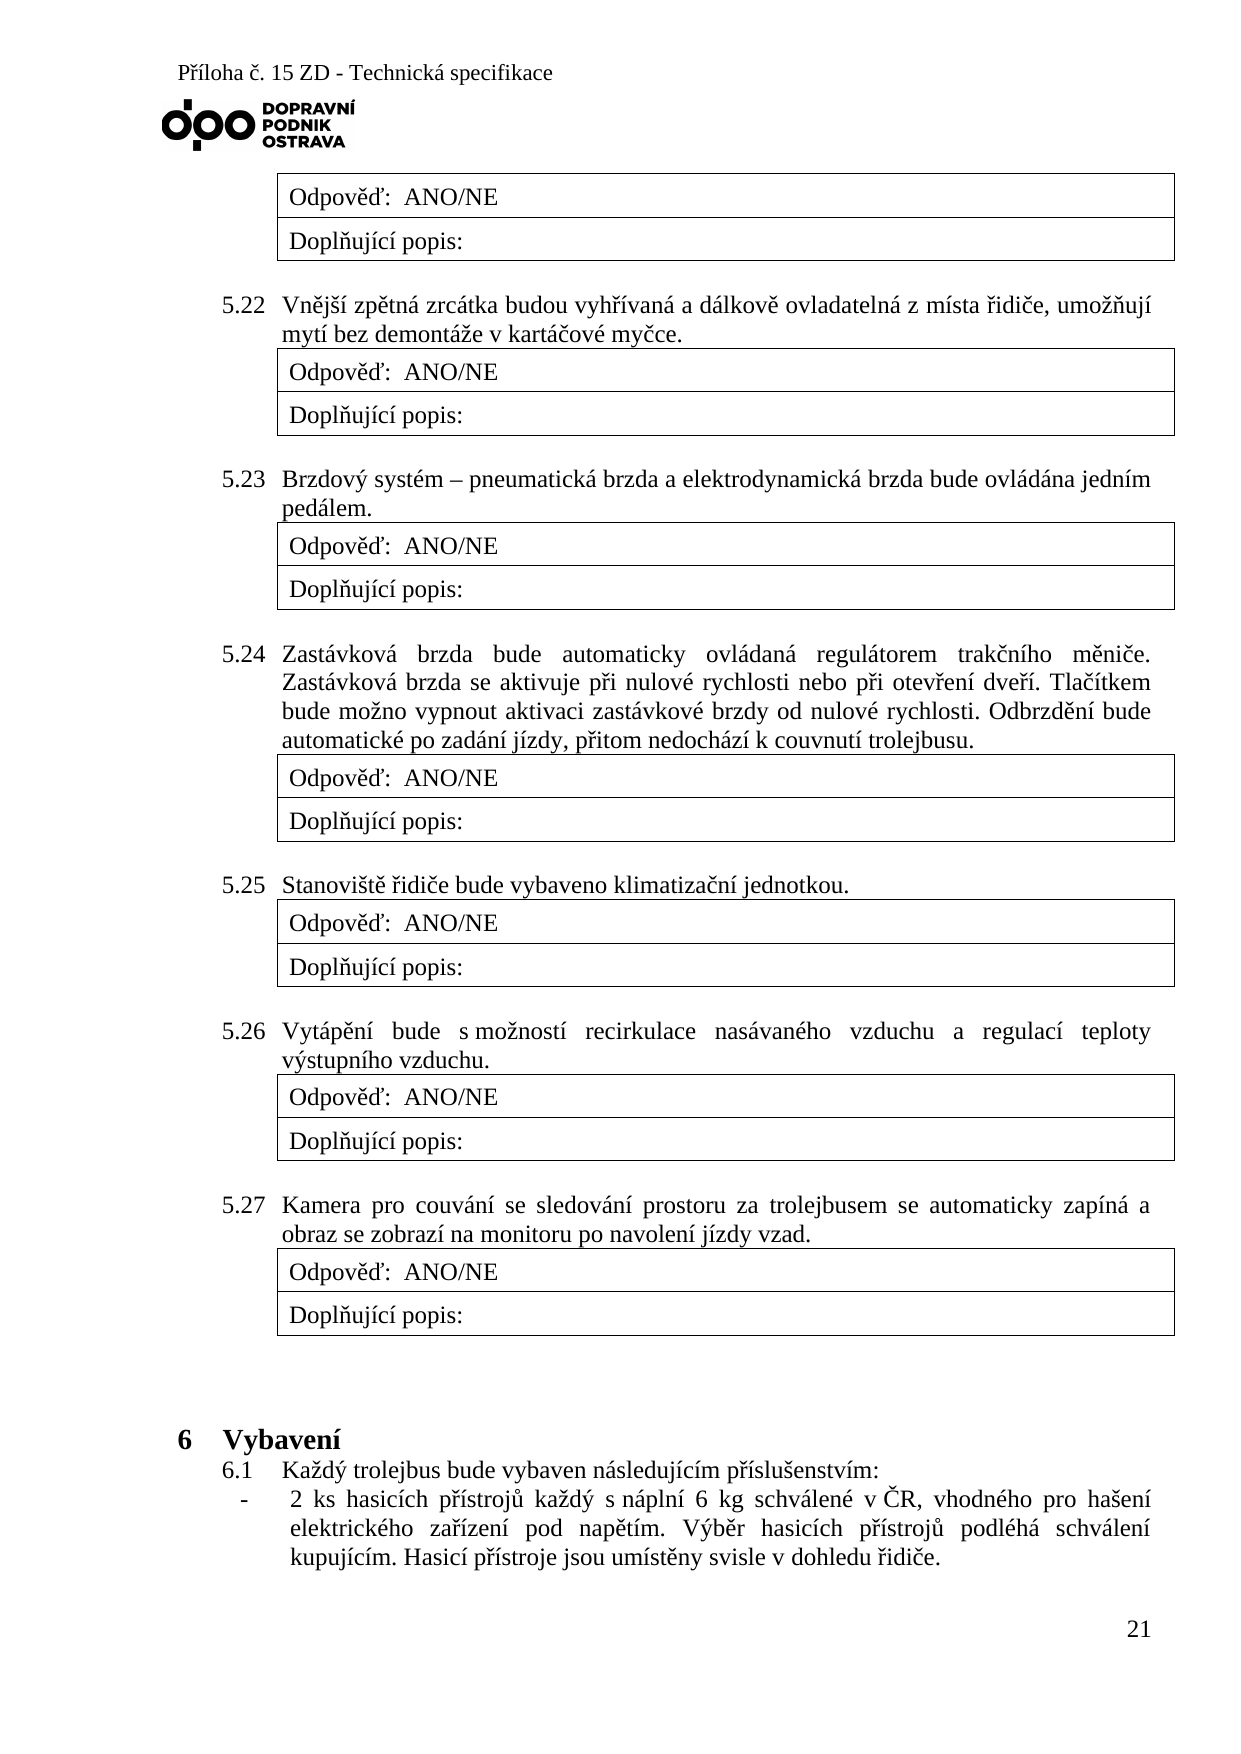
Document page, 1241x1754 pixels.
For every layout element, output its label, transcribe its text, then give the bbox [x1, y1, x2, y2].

table_header Odpověď: ANO/NE [278, 1075, 1174, 1117]
table_header Odpověď: ANO/NE [278, 1249, 1174, 1291]
list Kamera pro couvání se sledování prostoru za trolejbusem se automaticky zapíná a obraz se zobrazí na monitoru po navolení jízdy vzad. [222, 1190, 1152, 1248]
subtitle Vybavení [177, 1422, 1152, 1456]
list Vnější zpětná zrcátka budou vyhřívaná a dálkově ovladatelná z místa řidiče, umožňují mytí bez demontáže v kartáčové myčce. [222, 290, 1152, 348]
list Brzdový systém – pneumatická brzda a elektrodynamická brzda bude ovládána jedním pedálem. [222, 464, 1152, 522]
list Vytápění bude s možností recirkulace nasávaného vzduchu a regulací teploty výstupního vzduchu. [222, 1016, 1152, 1073]
picture [162, 99, 356, 151]
list Zastávková brzda bude automaticky ovládaná regulátorem trakčního měniče. Zastávková brzda se aktivuje při nulové rychlosti nebo při otevření dveří. Tlačítkem bude možno vypnout aktivaci zastávkové brzdy od nulové rychlosti. Odbrzdění bude automatické po zadání jízdy, přitom nedochází k couvnutí trolejbusu. [222, 639, 1152, 754]
table_header Odpověď: ANO/NE [278, 900, 1174, 942]
table_header Odpověď: ANO/NE [278, 174, 1174, 217]
table_cell Doplňující popis: [278, 798, 1174, 841]
table_header Odpověď: ANO/NE [278, 349, 1174, 391]
list Každý trolejbus bude vybaven následujícím příslušenstvím: [222, 1456, 1152, 1484]
table_cell Doplňující popis: [278, 218, 1174, 260]
table_header Odpověď: ANO/NE [278, 523, 1174, 565]
table_cell Doplňující popis: [278, 392, 1174, 434]
list Stanoviště řidiče bude vybaveno klimatizační jednotkou. [222, 870, 1152, 899]
table_cell Doplňující popis: [278, 944, 1174, 986]
table_cell Doplňující popis: [278, 1292, 1174, 1335]
table_cell Doplňující popis: [278, 1118, 1174, 1160]
table_header Odpověď: ANO/NE [278, 755, 1174, 797]
table_cell Doplňující popis: [278, 566, 1174, 609]
list 2 ks hasicích přístrojů každý s náplní 6 kg schválené v ČR, vhodného pro hašení elektrického zařízení pod napětím. Výběr hasicích přístrojů podléhá schválení kupujícím. Hasicí přístroje jsou umístěny svisle v dohledu řidiče. [240, 1484, 1152, 1571]
